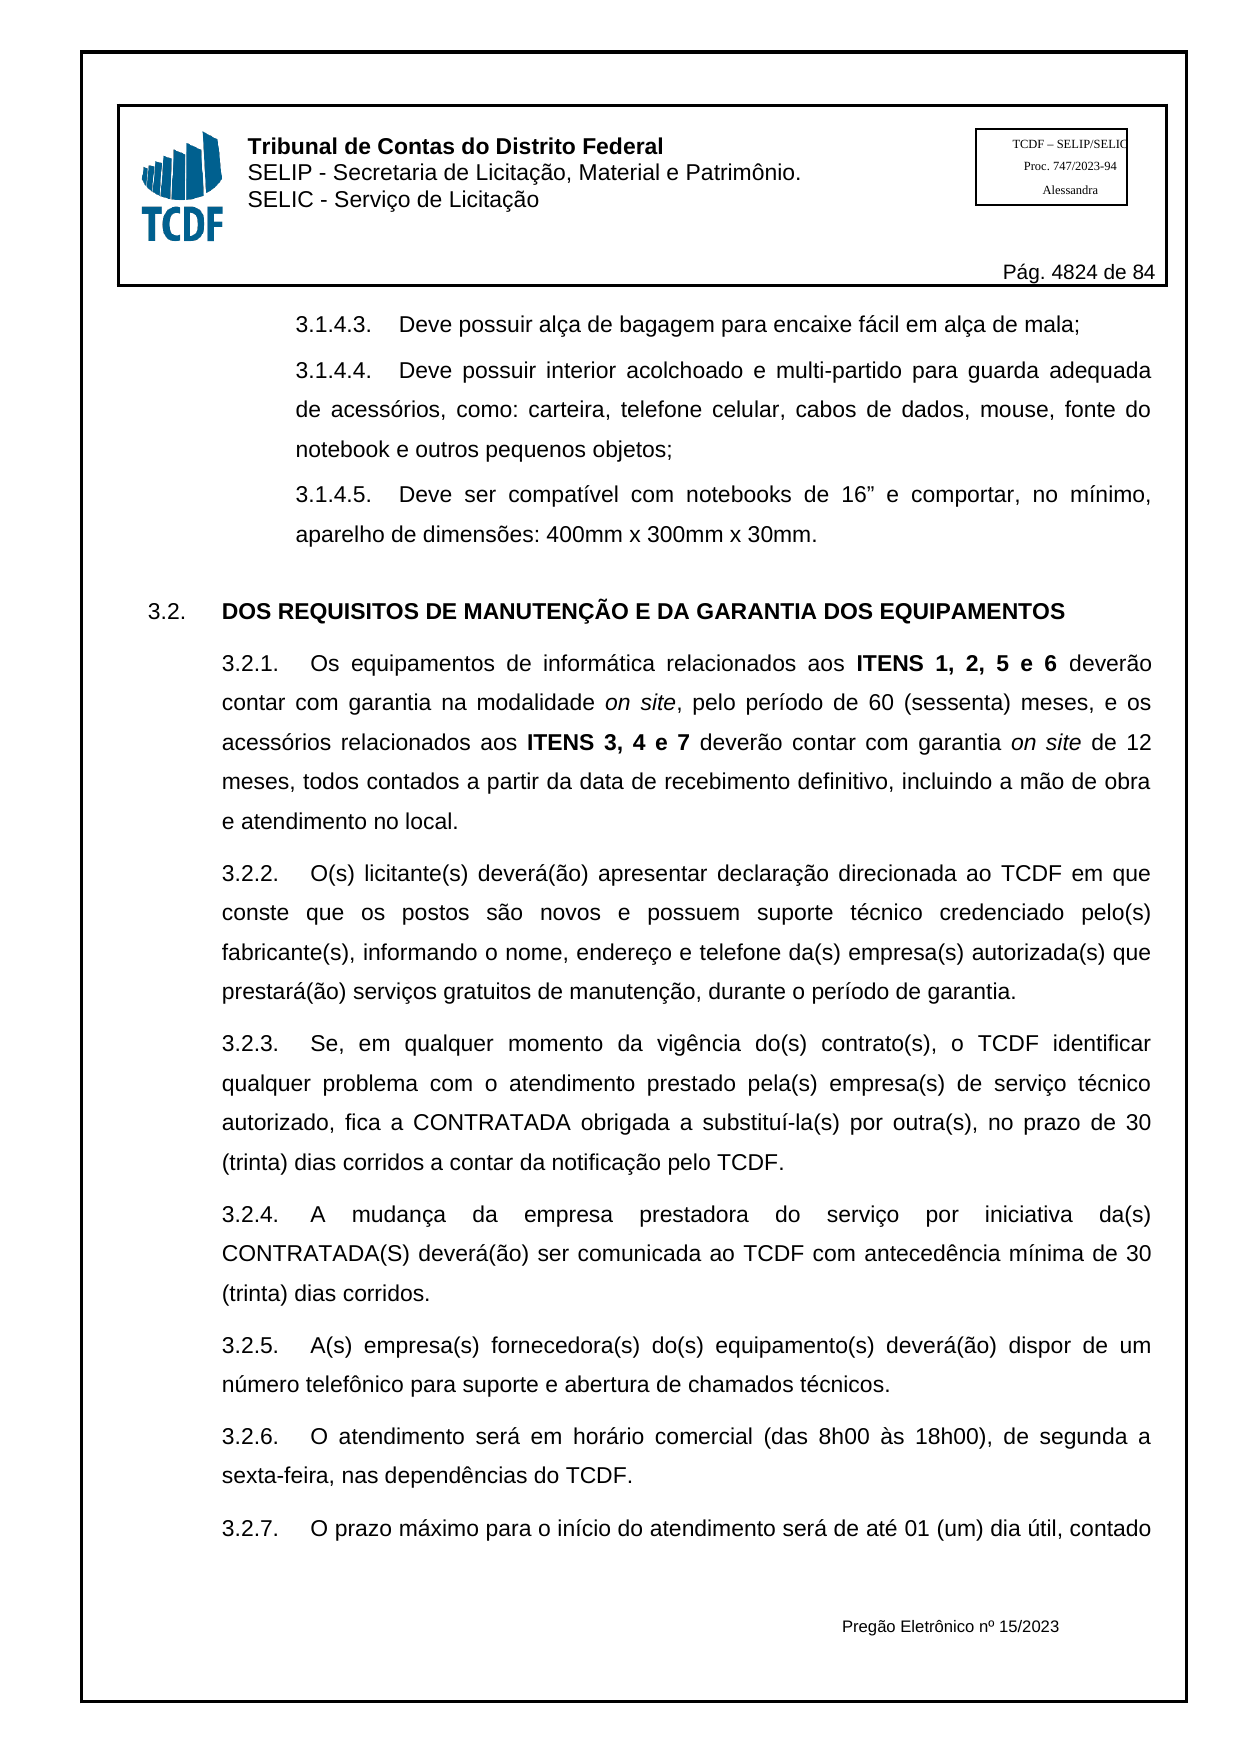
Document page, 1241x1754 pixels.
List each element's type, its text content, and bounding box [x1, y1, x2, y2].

list O atendimento será em horário comercial (das 8h00 às 18h00), de segunda a sexta-feira, nas dependências do TCDF. [222, 1423, 1152, 1489]
list O(s) licitante(s) deverá(ão) apresentar declaração direcionada ao TCDF em que conste que os postos são novos e possuem suporte técnico credenciado pelo(s) fabricante(s), informando o nome, endereço e telefone da(s) empresa(s) autorizada(s) que prestará(ão) serviços gratuitos de manutenção, durante o período de garantia. [222, 860, 1152, 1004]
list DOS REQUISITOS DE MANUTENÇÃO E DA GARANTIA DOS EQUIPAMENTOS [148, 598, 1152, 624]
list Os equipamentos de informática relacionados aos ITENS 1, 2, 5 e 6 deverão contar com garantia na modalidade on site, pelo período de 60 (sessenta) meses, e os acessórios relacionados aos ITENS 3, 4 e 7 deverão contar com garantia on site de 12 meses, todos contados a partir da data de recebimento definitivo, incluindo a mão de obra e atendimento no local. [222, 650, 1152, 834]
list Deve possuir interior acolchoado e multi-partido para guarda adequada de acessórios, como: carteira, telefone celular, cabos de dados, mouse, fonte do notebook e outros pequenos objetos; [295, 357, 1152, 462]
list Se, em qualquer momento da vigência do(s) contrato(s), o TCDF identificar qualquer problema com o atendimento prestado pela(s) empresa(s) de serviço técnico autorizado, fica a CONTRATADA obrigada a substituí-la(s) por outra(s), no prazo de 30 (trinta) dias corridos a contar da notificação pelo TCDF. [222, 1030, 1152, 1175]
list A(s) empresa(s) fornecedora(s) do(s) equipamento(s) deverá(ão) dispor de um número telefônico para suporte e abertura de chamados técnicos. [222, 1332, 1152, 1397]
list O prazo máximo para o início do atendimento será de até 01 (um) dia útil, contado a partir do momento em que for formalizado o chamado técnico. [222, 1514, 1152, 1541]
picture [127, 129, 237, 244]
list Deve possuir alça de bagagem para encaixe fácil em alça de mala; [295, 311, 1152, 337]
list Deve ser compatível com notebooks de 16” e comportar, no mínimo, aparelho de dimensões: 400mm x 300mm x 30mm. [295, 481, 1152, 547]
list A mudança da empresa prestadora do serviço por iniciativa da(s) CONTRATADA(S) deverá(ão) ser comunicada ao TCDF com antecedência mínima de 30 (trinta) dias corridos. [222, 1201, 1152, 1306]
